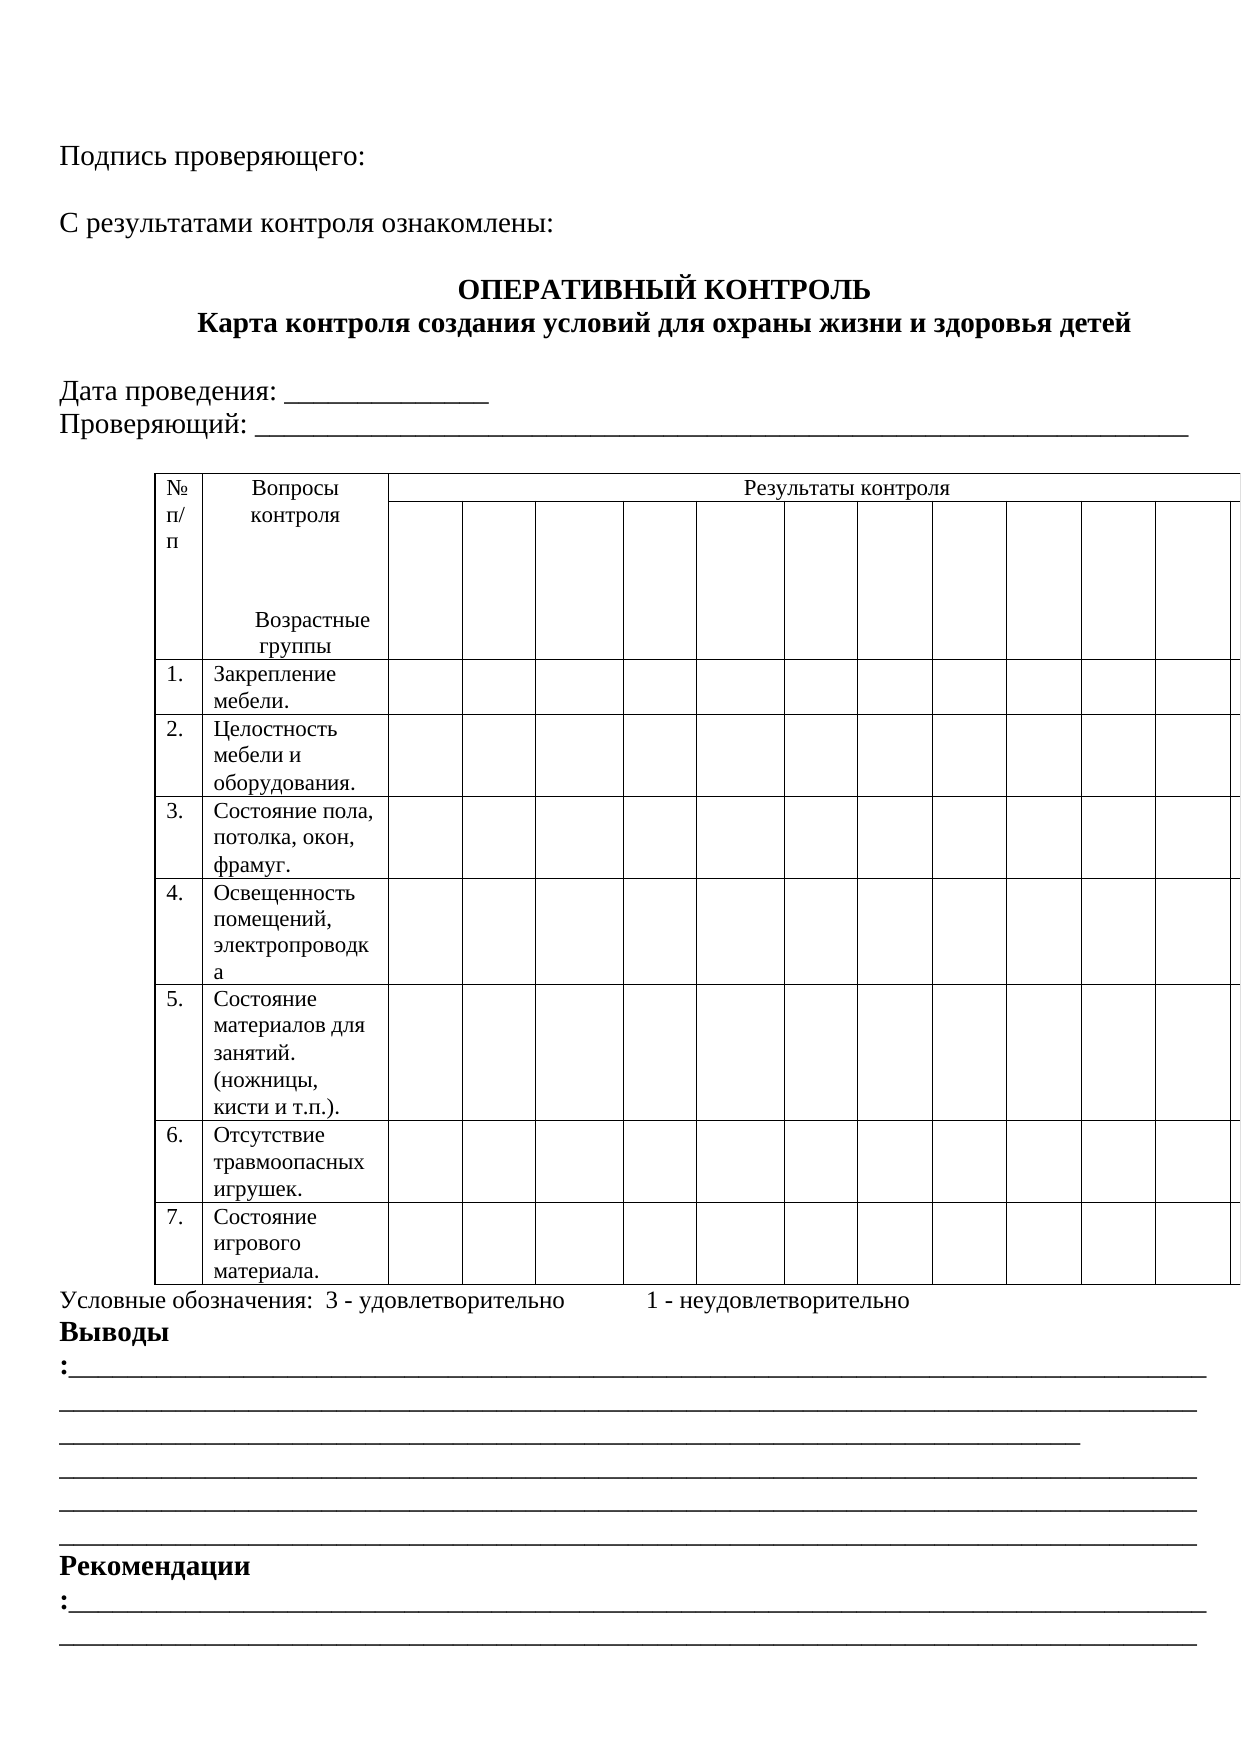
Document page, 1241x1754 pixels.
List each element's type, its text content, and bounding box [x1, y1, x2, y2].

table_cell [697, 715, 784, 796]
table_cell [463, 660, 535, 714]
table_cell [536, 502, 623, 659]
table_cell 7. [156, 1203, 202, 1284]
table_cell [1156, 502, 1230, 659]
table_cell [1007, 1203, 1081, 1284]
table_cell [697, 1203, 784, 1284]
table_cell [1231, 502, 1240, 659]
table_cell [858, 1121, 932, 1202]
table_cell [1082, 502, 1155, 659]
table_cell [858, 1203, 932, 1284]
table_cell [624, 715, 696, 796]
table_cell [858, 715, 932, 796]
table_cell [1007, 715, 1081, 796]
table_cell [1156, 1203, 1230, 1284]
table_cell 2. [156, 715, 202, 796]
table_cell [1007, 1121, 1081, 1202]
table_cell [389, 715, 462, 796]
table_cell [389, 660, 462, 714]
table_cell [697, 502, 784, 659]
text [59, 1548, 1211, 1649]
table_cell [933, 715, 1006, 796]
table_cell [1007, 797, 1081, 878]
table_header Результаты контроля [389, 474, 1240, 501]
table_cell [785, 715, 857, 796]
table_cell [463, 797, 535, 878]
table_cell [1082, 715, 1155, 796]
table_cell [785, 1203, 857, 1284]
table_cell [697, 879, 784, 984]
table_cell [1082, 879, 1155, 984]
table_cell [536, 985, 623, 1120]
text Условные обозначения: 3 - удовлетворительно 1 - неудовлетворительно [59, 1285, 1211, 1314]
table_cell [463, 879, 535, 984]
table_cell 6. [156, 1121, 202, 1202]
table_cell [933, 797, 1006, 878]
table_cell [624, 879, 696, 984]
table_cell [1231, 715, 1240, 796]
table_cell Закрепление мебели. [203, 660, 388, 714]
table_cell [1156, 660, 1230, 714]
table_header Вопросы контроля Возрастные группы [203, 474, 388, 659]
table_cell [1156, 985, 1230, 1120]
table_cell [1231, 1121, 1240, 1202]
text Проверяющий: ________________________________________________________________ [59, 406, 1211, 440]
table_cell [1007, 985, 1081, 1120]
table_cell [624, 1121, 696, 1202]
table_cell [463, 985, 535, 1120]
table_cell [858, 879, 932, 984]
table_cell [1231, 1203, 1240, 1284]
table_cell [1156, 1121, 1230, 1202]
table_cell [1007, 879, 1081, 984]
table_cell [389, 797, 462, 878]
table_header № п/п [156, 474, 202, 659]
table_cell [624, 502, 696, 659]
table_cell [536, 879, 623, 984]
table_cell [389, 985, 462, 1120]
table_cell [1231, 797, 1240, 878]
text ______________________________________________________________________________ [59, 1515, 1211, 1548]
table_cell [933, 985, 1006, 1120]
text С результатами контроля ознакомлены: [59, 205, 1211, 238]
table_cell [389, 1121, 462, 1202]
table_cell [785, 879, 857, 984]
table_cell [624, 985, 696, 1120]
table_cell [463, 502, 535, 659]
table_cell Освещенность помещений, электропроводка [203, 879, 388, 984]
table_cell 1. [156, 660, 202, 714]
table_cell [463, 715, 535, 796]
text Подпись проверяющего: [59, 138, 1211, 171]
table_cell [1082, 797, 1155, 878]
table_cell [389, 502, 462, 659]
table_cell [1156, 797, 1230, 878]
table_cell [624, 797, 696, 878]
table_cell [536, 1121, 623, 1202]
table_cell [1231, 985, 1240, 1120]
table_cell Целостность мебели и оборудования. [203, 715, 388, 796]
table_cell [933, 1203, 1006, 1284]
table_cell [785, 502, 857, 659]
text Карта контроля создания условий для охраны жизни и здоровья детей [177, 306, 1152, 339]
table_cell [933, 879, 1006, 984]
table_cell [933, 660, 1006, 714]
table_cell [858, 985, 932, 1120]
table_cell [463, 1121, 535, 1202]
table_cell Состояние игрового материала. [203, 1203, 388, 1284]
table_cell [1082, 985, 1155, 1120]
table_cell [536, 715, 623, 796]
table_cell Состояние материалов для занятий. (ножницы, кисти и т.п.). [203, 985, 388, 1120]
table_cell [1082, 660, 1155, 714]
table_cell [1231, 879, 1240, 984]
table_cell Состояние пола, потолка, окон, фрамуг. [203, 797, 388, 878]
table_cell [933, 1121, 1006, 1202]
table_cell [933, 502, 1006, 659]
table_cell [389, 1203, 462, 1284]
text Дата проведения: ______________ [59, 373, 1152, 406]
table_cell [536, 660, 623, 714]
table_cell [697, 1121, 784, 1202]
table_cell [463, 1203, 535, 1284]
table_cell [858, 660, 932, 714]
table_cell Отсутствие травмоопасных игрушек. [203, 1121, 388, 1202]
table_cell [624, 660, 696, 714]
table_cell [624, 1203, 696, 1284]
table_cell [785, 1121, 857, 1202]
table_cell [389, 879, 462, 984]
table_cell [1231, 660, 1240, 714]
table_cell [697, 985, 784, 1120]
table_cell [1156, 715, 1230, 796]
table_cell [1082, 1203, 1155, 1284]
table_cell [858, 502, 932, 659]
table_cell [1007, 502, 1081, 659]
table_cell [858, 797, 932, 878]
table_cell [697, 797, 784, 878]
table_cell [697, 660, 784, 714]
table_cell [1082, 1121, 1155, 1202]
text Выводы:__________________________________________________________________________________________________________________________________________________________________________________________________________________________________ [59, 1314, 1211, 1448]
table_cell [785, 985, 857, 1120]
table_cell [536, 797, 623, 878]
table_cell [536, 1203, 623, 1284]
table_cell 3. [156, 797, 202, 878]
table_cell [1156, 879, 1230, 984]
table_cell [1007, 660, 1081, 714]
text ОПЕРАТИВНЫЙ КОНТРОЛЬ [177, 272, 1152, 306]
table_cell [785, 797, 857, 878]
table_cell 5. [156, 985, 202, 1120]
table_cell [785, 660, 857, 714]
table_cell 4. [156, 879, 202, 984]
